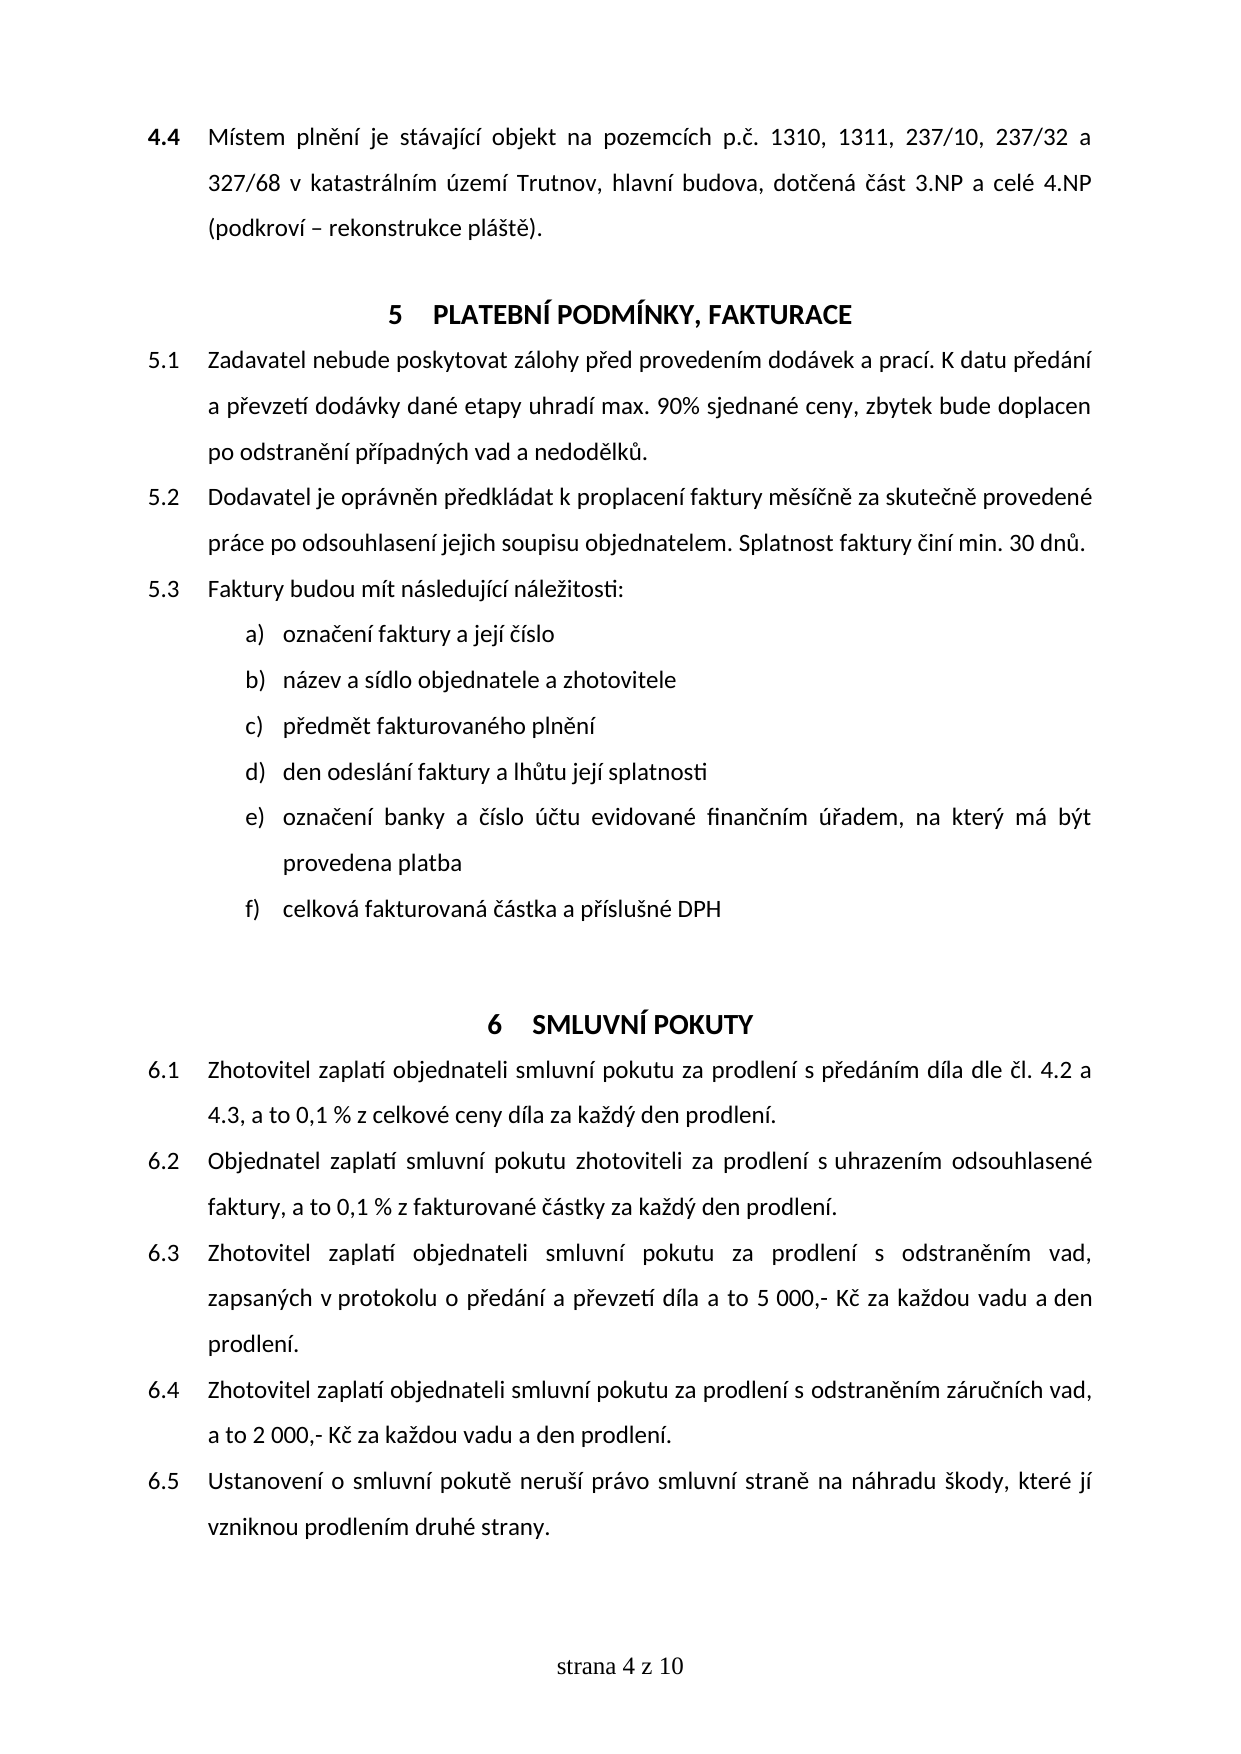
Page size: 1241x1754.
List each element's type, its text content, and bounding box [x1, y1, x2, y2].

subtitle Místem plnění je stávající objekt na pozemcích p.č. 1310, 1311, 237/10, 237/32 a 327/68 v katastrálním území Trutnov, hlavní budova, dotčená část 3.NP a celé 4.NP (podkroví – rekonstrukce pláště). [148, 121, 1093, 243]
subtitle Zadavatel nebude poskytovat zálohy před provedením dodávek a prací. K datu předání a převzetí dodávky dané etapy uhradí max. 90% sjednané ceny, zbytek bude doplacen po odstranění případných vad a nedodělků. [148, 344, 1093, 466]
subtitle označení banky a číslo účtu evidované finančním úřadem, na který má být provedena platba [245, 801, 1093, 878]
subtitle Dodavatel je oprávněn předkládat k proplacení faktury měsíčně za skutečně provedené práce po odsouhlasení jejich soupisu objednatelem. Splatnost faktury činí min. 30 dnů. [148, 481, 1093, 558]
subtitle den odeslání faktury a lhůtu její splatnosti [245, 756, 1093, 786]
subtitle označení faktury a její číslo [245, 618, 1093, 649]
subtitle Ustanovení o smluvní pokutě neruší právo smluvní straně na náhradu škody, které jí vzniknou prodlením druhé strany. [148, 1465, 1093, 1542]
subtitle Zhotovitel zaplatí objednateli smluvní pokutu za prodlení s odstraněním záručních vad, a to 2 000,- Kč za každou vadu a den prodlení. [148, 1374, 1093, 1450]
subtitle Zhotovitel zaplatí objednateli smluvní pokutu za prodlení s předáním díla dle čl. 4.2 a 4.3, a to 0,1 % z celkové ceny díla za každý den prodlení. [148, 1054, 1093, 1130]
subtitle název a sídlo objednatele a zhotovitele [245, 664, 1093, 695]
subtitle Zhotovitel zaplatí objednateli smluvní pokutu za prodlení s odstraněním vad, zapsaných v protokolu o předání a převzetí díla a to 5 000,- Kč za každou vadu a den prodlení. [148, 1237, 1093, 1359]
subtitle Platební podmínky, fakturace [148, 296, 1093, 332]
subtitle Faktury budou mít následující náležitosti: [148, 573, 1093, 603]
subtitle Objednatel zaplatí smluvní pokutu zhotoviteli za prodlení s uhrazením odsouhlasené faktury, a to 0,1 % z fakturované částky za každý den prodlení. [148, 1145, 1093, 1222]
subtitle Smluvní pokuty [148, 1006, 1093, 1041]
subtitle celková fakturovaná částka a příslušné DPH [245, 893, 1093, 923]
subtitle předmět fakturovaného plnění [245, 710, 1093, 741]
